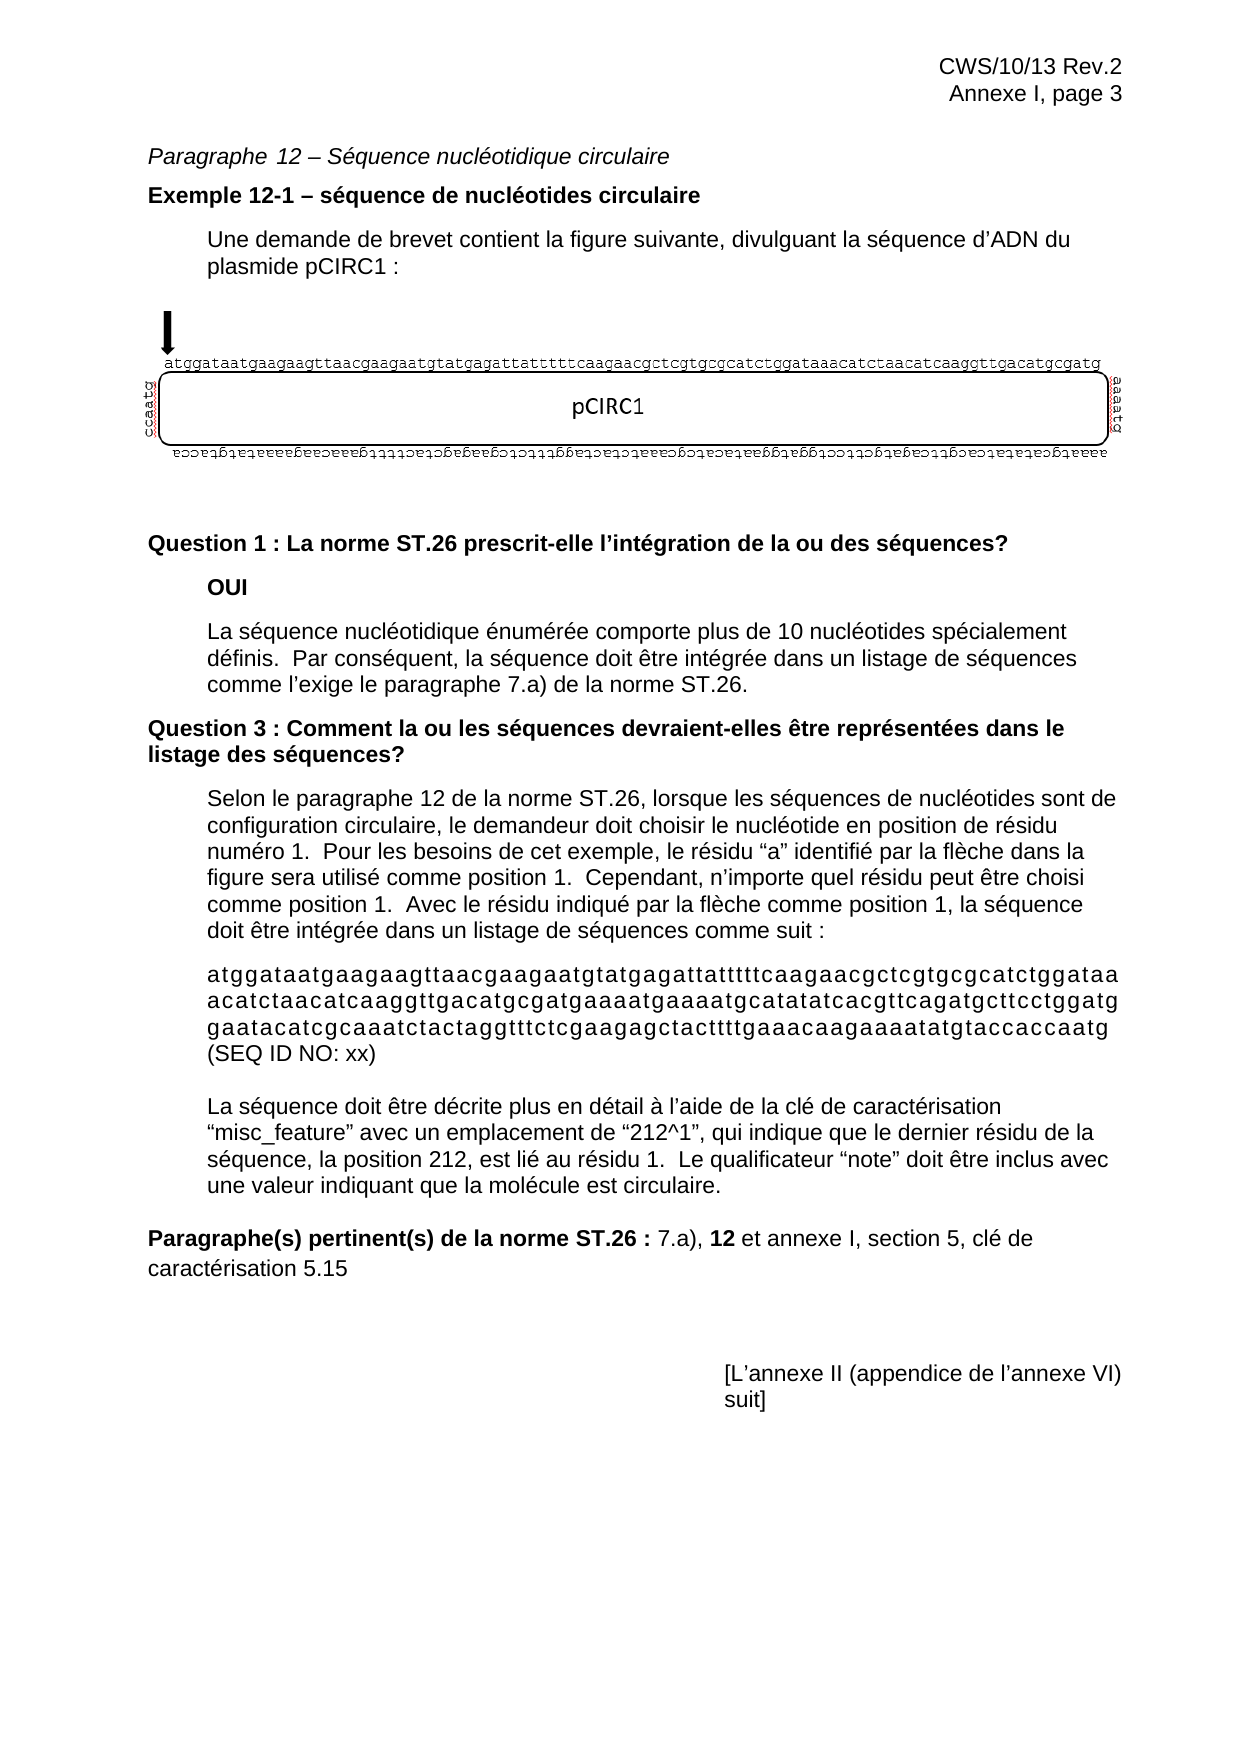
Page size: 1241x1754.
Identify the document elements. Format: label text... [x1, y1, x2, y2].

subtitle Paragraphe 12 – Séquence nucléotidique circulaire [148, 143, 1122, 170]
text Exemple 12-1 – séquence de nucléotides circulaire [148, 182, 1122, 208]
text OUI [207, 574, 1122, 600]
text Une demande de brevet contient la figure suivante, divulguant la séquence d’ADN du plasmide pCIRC1 : [207, 226, 1122, 279]
text Paragraphe(s) pertinent(s) de la norme ST.26 : 7.a), 12 et annexe I, section 5, clé de caractérisation 5.15 [148, 1225, 1122, 1281]
text La séquence nucléotidique énumérée comporte plus de 10 nucléotides spécialement définis. Par conséquent, la séquence doit être intégrée dans un listage de séquences comme l’exige le paragraphe 7.a) de la norme ST.26. [207, 618, 1122, 697]
text La séquence doit être décrite plus en détail à l’aide de la clé de caractérisation “misc_feature” avec un emplacement de “212^1”, qui indique que le dernier résidu de la séquence, la position 212, est lié au résidu 1. Le qualificateur “note” doit être inclus avec une valeur indiquant que la molécule est circulaire. [207, 1093, 1122, 1198]
text atggataatgaagaagttaacgaagaatgtatgagattatttttcaagaacgctcgtgcgcatctggataaacatctaacatcaaggttgacatgcgatgaaaatgaaaatgcatatatcacgttcagatgcttcctggatggaatacatcgcaaatctactaggtttctcgaagagctacttttgaaacaagaaaatatgtaccaccaatg (SEQ ID NO: xx) [207, 961, 1122, 1067]
picture [119, 296, 1132, 469]
text [L’annexe II (appendice de l’annexe VI) suit] [724, 1360, 1122, 1413]
text Selon le paragraphe 12 de la norme ST.26, lorsque les séquences de nucléotides sont de configuration circulaire, le demandeur doit choisir le nucléotide en position de résidu numéro 1. Pour les besoins de cet exemple, le résidu “a” identifié par la flèche dans la figure sera utilisé comme position 1. Cependant, n’importe quel résidu peut être choisi comme position 1. Avec le résidu indiqué par la flèche comme position 1, la séquence doit être intégrée dans un listage de séquences comme suit : [207, 785, 1122, 943]
text Question 1 : La norme ST.26 prescrit-elle l’intégration de la ou des séquences? [148, 530, 1122, 556]
text Question 3 : Comment la ou les séquences devraient-elles être représentées dans le listage des séquences? [148, 715, 1122, 768]
